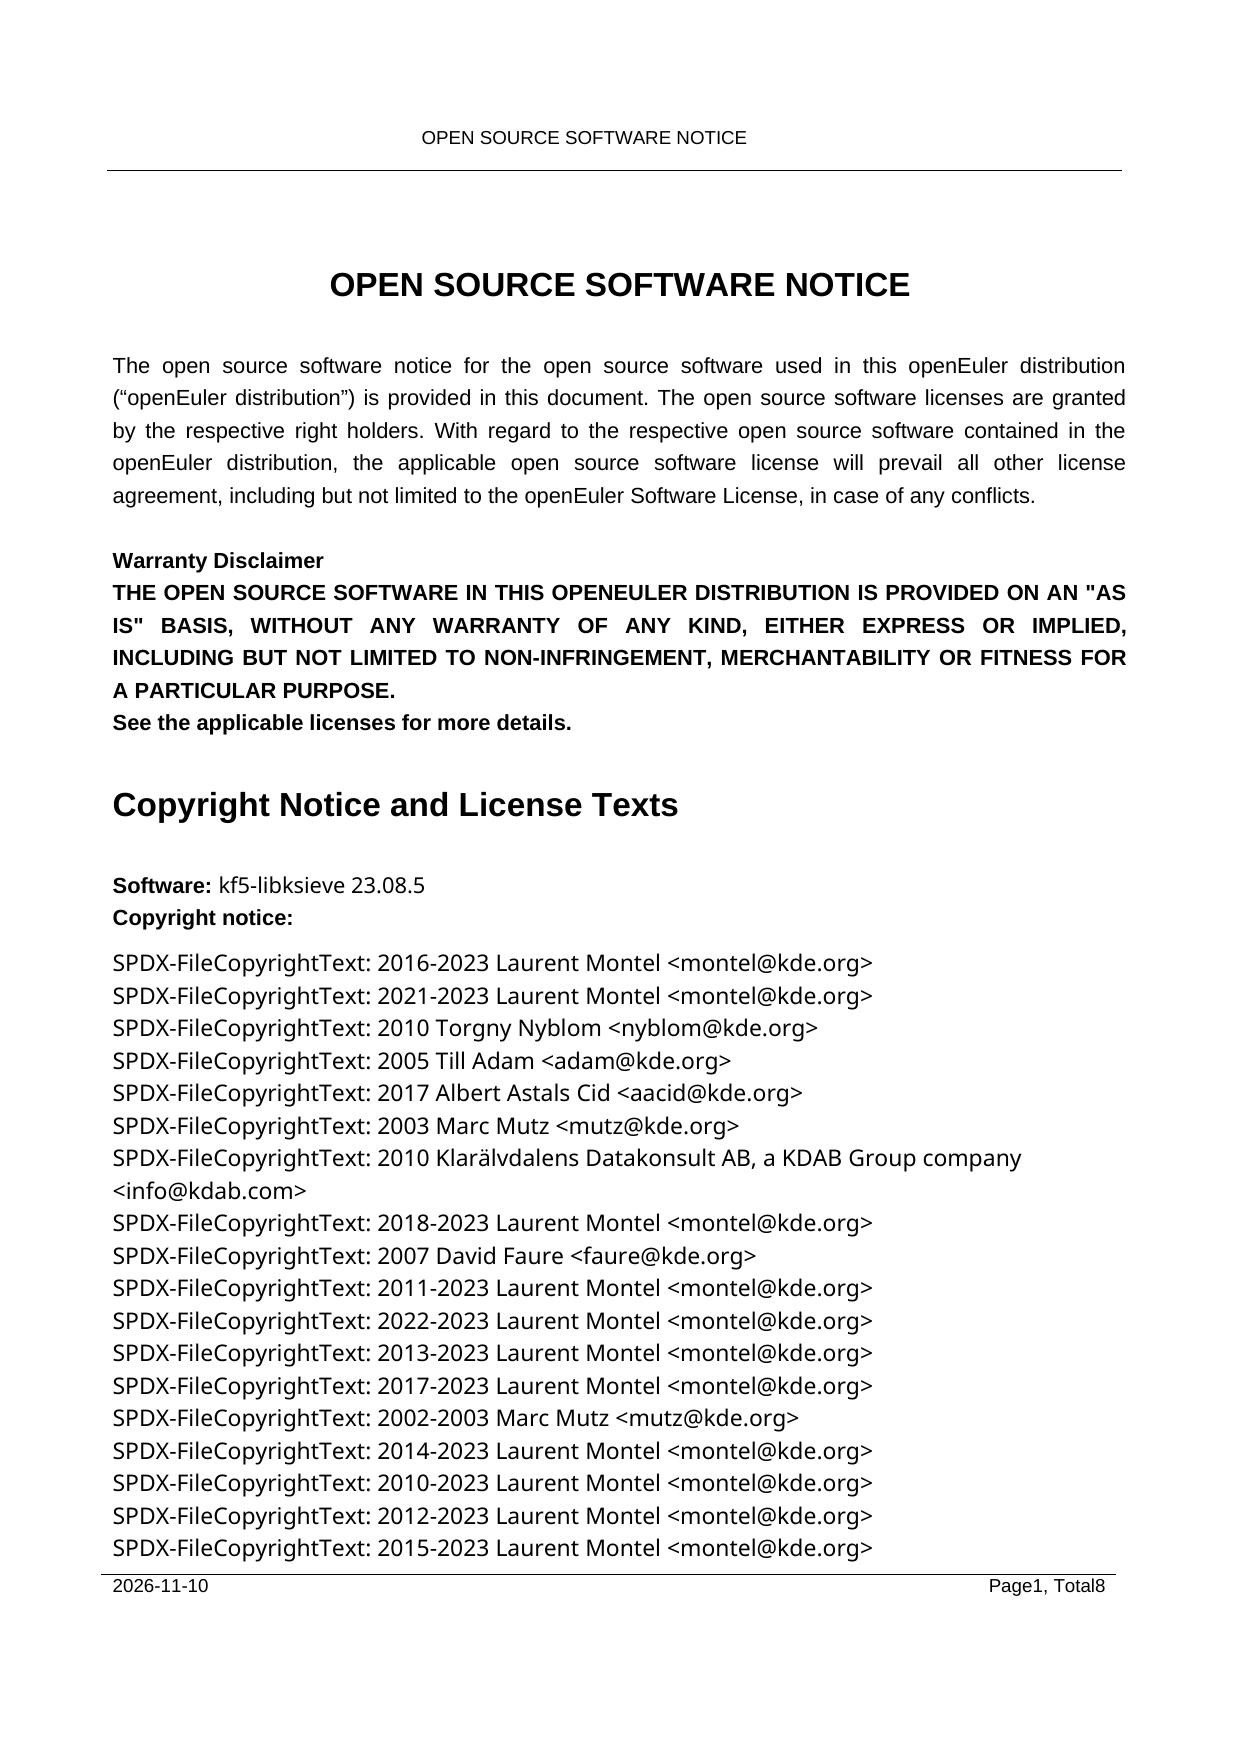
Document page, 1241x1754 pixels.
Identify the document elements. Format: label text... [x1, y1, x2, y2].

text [112, 947, 1128, 1564]
text The open source software notice for the open source software used in this openEuler distribution (“openEuler distribution”) is provided in this document. The open source software licenses are granted by the respective right holders. With regard to the respective open source software contained in the openEuler distribution, the applicable open source software license will prevail all other license agreement, including but not limited to the openEuler Software License, in case of any conflicts. [112, 349, 1128, 511]
text OPEN SOURCE SOFTWARE NOTICE [112, 251, 1128, 316]
text Warranty Disclaimer [112, 544, 1128, 576]
title Software: kf5-libksieve 23.08.5 [112, 869, 1128, 901]
text Copyright notice: [112, 901, 1128, 934]
text Copyright Notice and License Texts [112, 771, 1128, 836]
text THE OPEN SOURCE SOFTWARE IN THIS OPENEULER DISTRIBUTION IS PROVIDED ON AN "AS IS" BASIS, WITHOUT ANY WARRANTY OF ANY KIND, EITHER EXPRESS OR IMPLIED, INCLUDING BUT NOT LIMITED TO NON-INFRINGEMENT, MERCHANTABILITY OR FITNESS FOR A PARTICULAR PURPOSE. See the applicable licenses for more details. [112, 576, 1128, 739]
